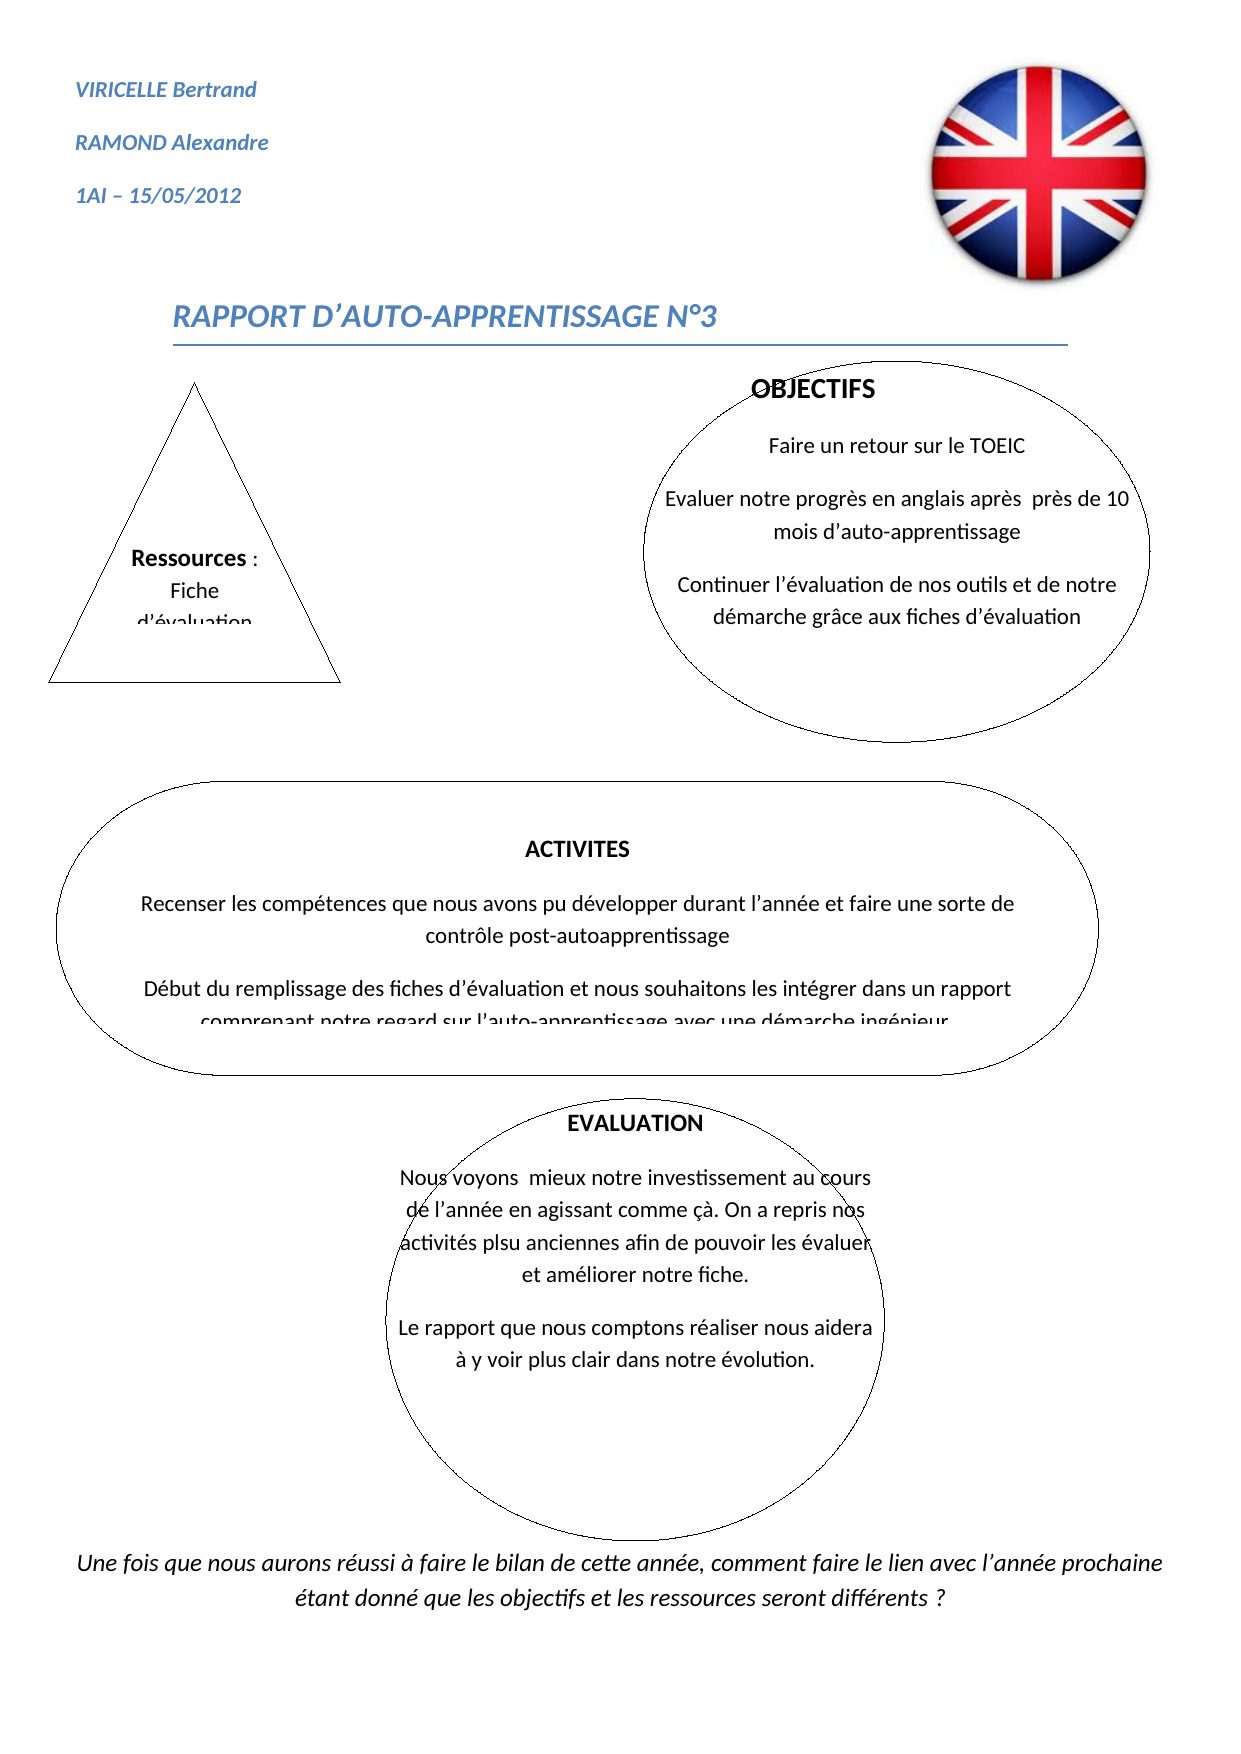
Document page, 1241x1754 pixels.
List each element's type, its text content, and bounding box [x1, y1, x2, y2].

text RAMOND Alexandre [75, 128, 911, 156]
text Une fois que nous aurons réussi à faire le bilan de cette année, comment faire le lien avec l’année prochaine étant donné que les objectifs et les ressources seront différents ? [75, 1547, 1165, 1613]
text VIRICELLE Bertrand [75, 75, 911, 103]
text RAPPORT D’AUTO-APPRENTISSAGE N°3 [172, 295, 1068, 346]
picture [911, 45, 1168, 302]
text 1AI – 15/05/2012 [75, 181, 911, 209]
